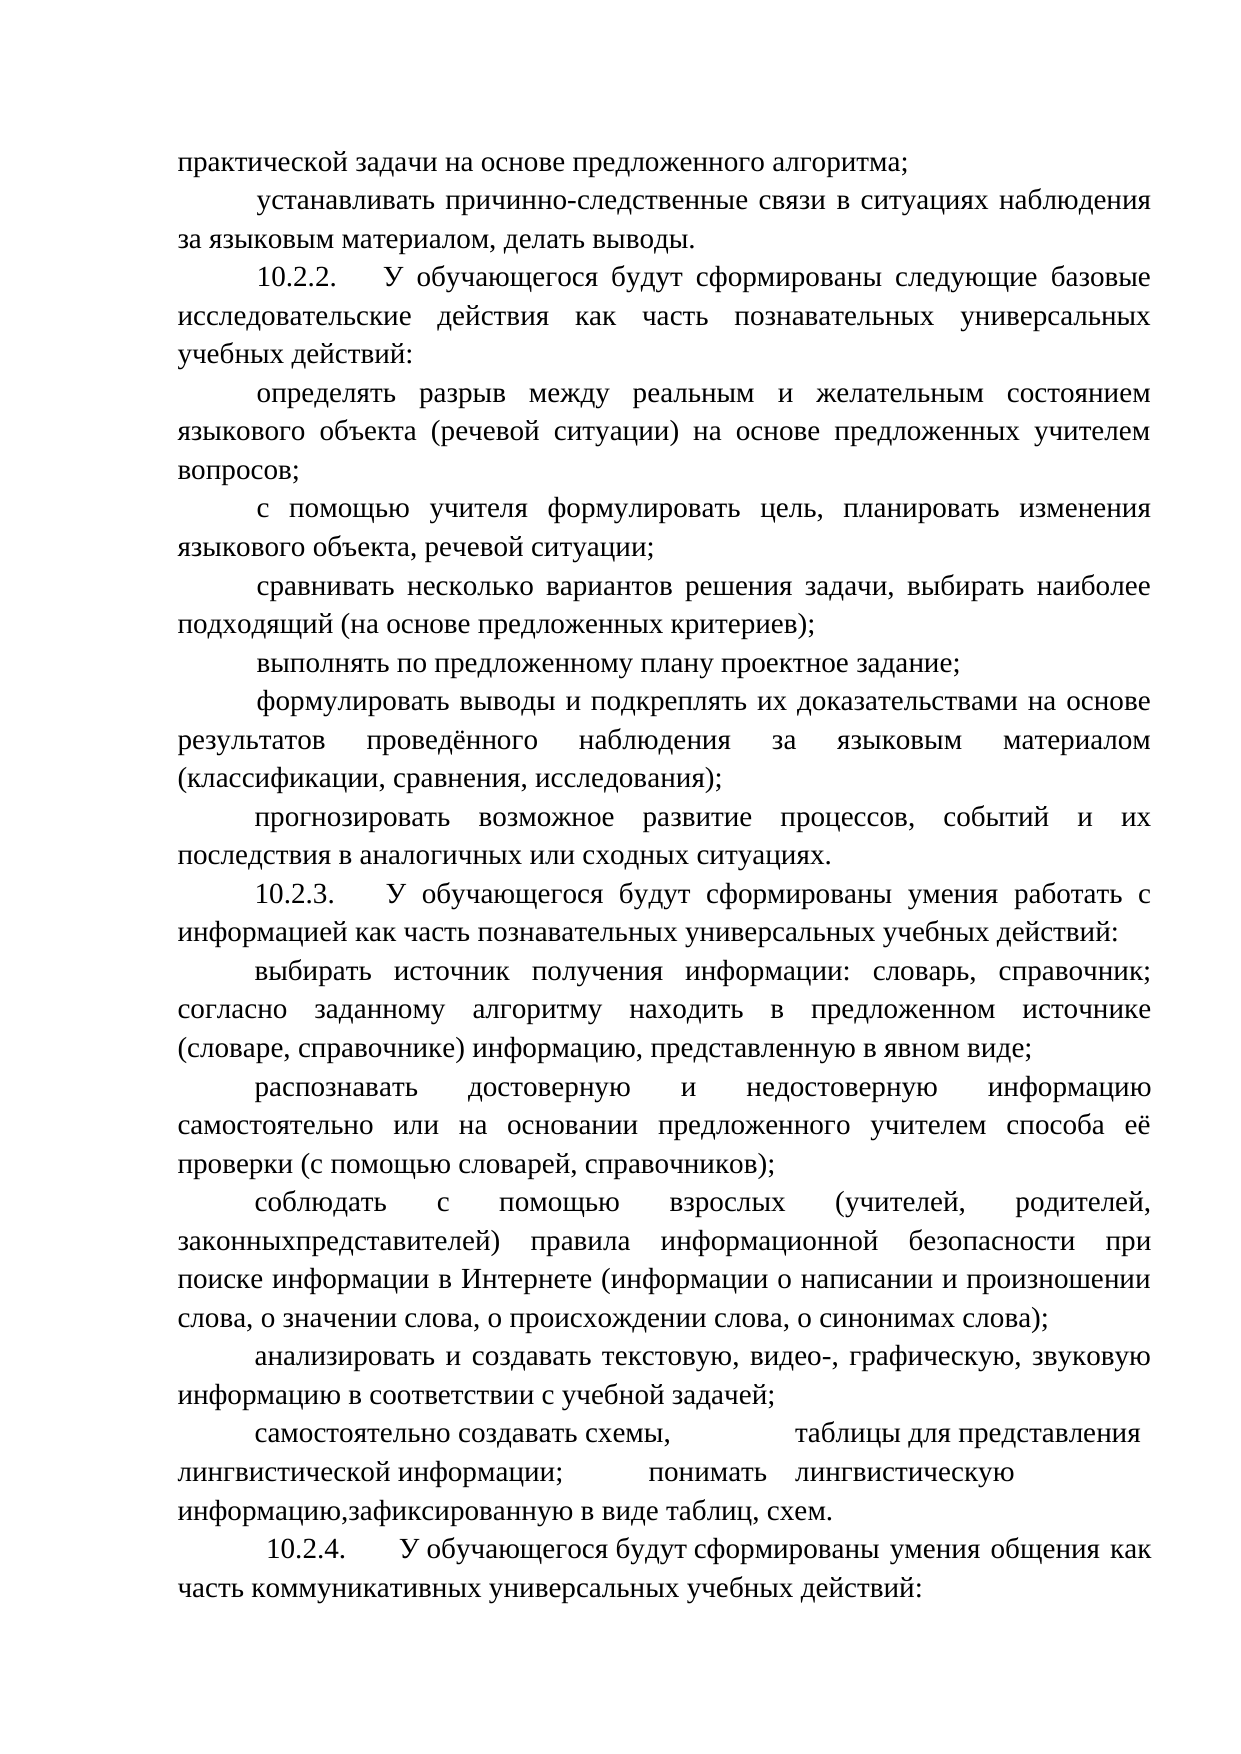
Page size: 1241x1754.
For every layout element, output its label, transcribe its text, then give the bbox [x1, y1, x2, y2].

text определять разрыв между реальным и желательным состоянием языкового объекта (речевой ситуации) на основе предложенных учителем вопросов; [177, 375, 1152, 486]
text формулировать выводы и подкреплять их доказательствами на основе результатов проведённого наблюдения за языковым материалом (классификации, сравнения, исследования); [177, 683, 1152, 794]
text самостоятельно создавать схемы, таблицы для представления [177, 1416, 1152, 1449]
list У обучающегося будут сформированы умения работать с информацией как часть познавательных универсальных учебных действий: [177, 876, 1152, 948]
text лингвистической информации; понимать лингвистическую информацию,зафиксированную в виде таблиц, схем. [177, 1454, 1152, 1526]
text с помощью учителя формулировать цель, планировать изменения языкового объекта, речевой ситуации; [177, 491, 1152, 563]
text распознавать достоверную и недостоверную информацию самостоятельно или на основании предложенного учителем способа её проверки (с помощью словарей, справочников); [177, 1069, 1152, 1179]
list У обучающегося будут сформированы умения общения как часть коммуникативных универсальных учебных действий: [177, 1531, 1152, 1603]
text выбирать источник получения информации: словарь, справочник; согласно заданному алгоритму находить в предложенном источнике (словаре, справочнике) информацию, представленную в явном виде; [177, 953, 1152, 1064]
text сравнивать несколько вариантов решения задачи, выбирать наиболее подходящий (на основе предложенных критериев); [177, 568, 1152, 640]
text анализировать и создавать текстовую, видео-, графическую, звуковую информацию в соответствии с учебной задачей; [177, 1338, 1152, 1411]
text соблюдать с помощью взрослых (учителей, родителей, законныхпредставителей) правила информационной безопасности при поиске информации в Интернете (информации о написании и произношении слова, о значении слова, о происхождении слова, о синонимах слова); [177, 1184, 1152, 1333]
text прогнозировать возможное развитие процессов, событий и их последствия в аналогичных или сходных ситуациях. [177, 799, 1152, 871]
text устанавливать причинно-следственные связи в ситуациях наблюдения за языковым материалом, делать выводы. [177, 182, 1152, 254]
text выполнять по предложенному плану проектное задание; [177, 645, 1152, 678]
list У обучающегося будут сформированы следующие базовые исследовательские действия как часть познавательных универсальных учебных действий: [177, 259, 1152, 370]
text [177, 144, 1152, 177]
